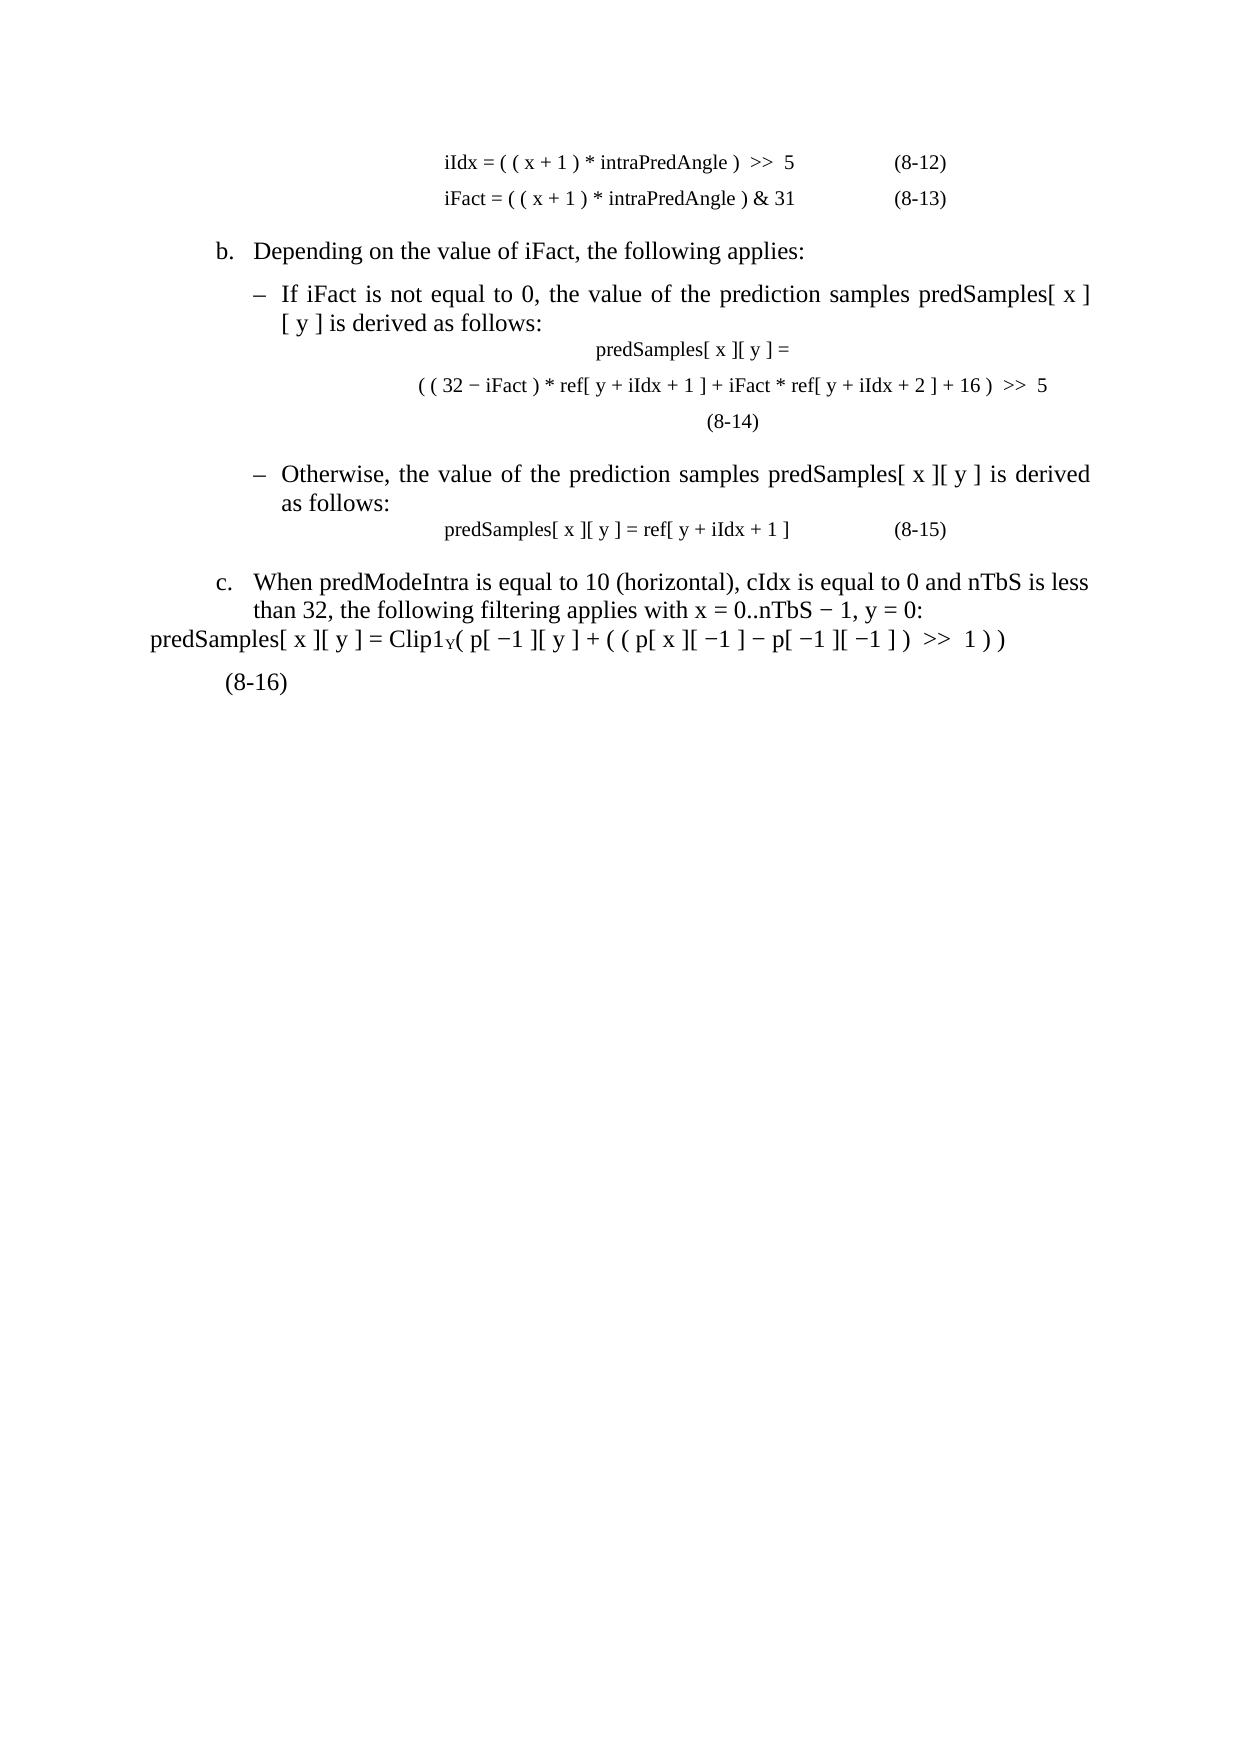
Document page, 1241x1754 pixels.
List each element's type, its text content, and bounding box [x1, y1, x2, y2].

list If iFact is not equal to 0, the value of the prediction samples predSamples[ x ][ y ] is derived as follows: [253, 279, 1090, 337]
list When predModeIntra is equal to 10 (horizontal), cIdx is equal to 0 and nTbS is less than 32, the following filtering applies with x = 0..nTbS − 1, y = 0: [216, 567, 1090, 624]
list Otherwise, the value of the prediction samples predSamples[ x ][ y ] is derived as follows: [253, 459, 1090, 516]
list Depending on the value of iFact, the following applies: [216, 236, 1090, 265]
